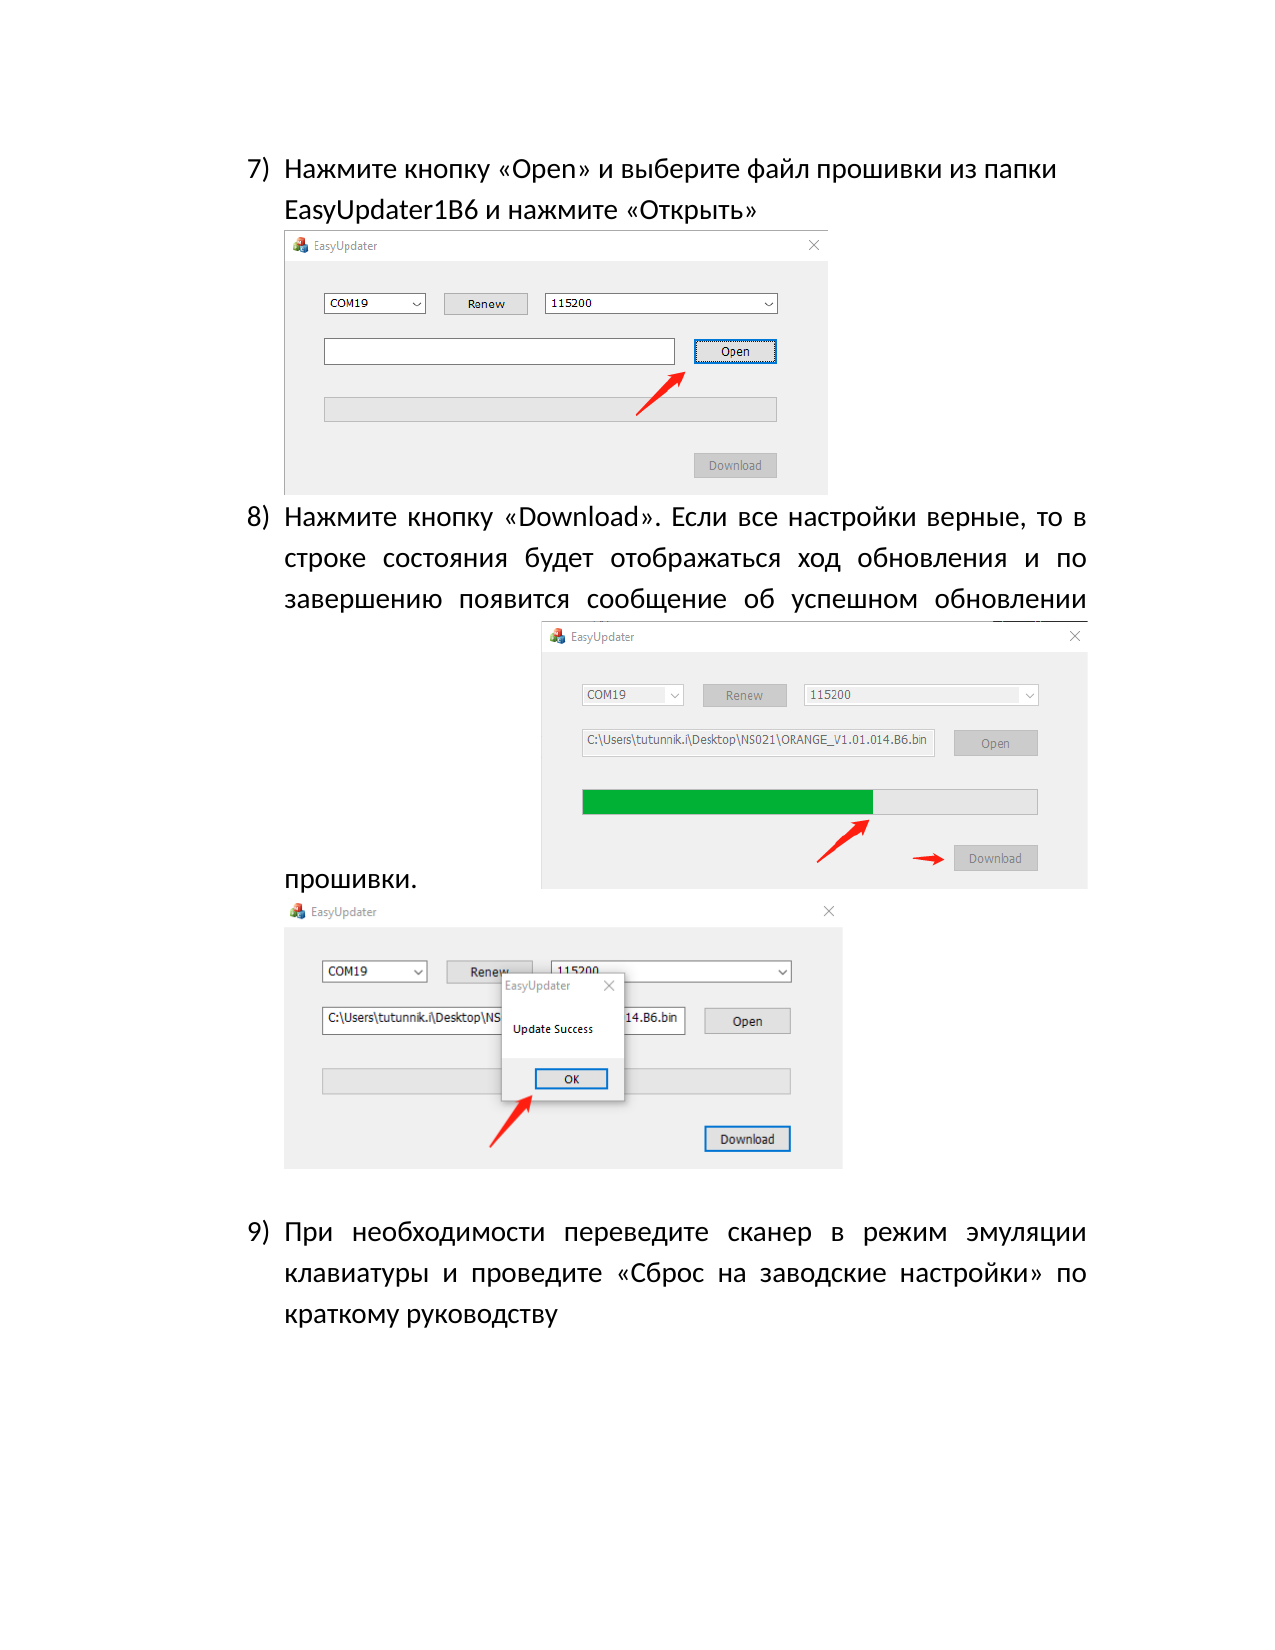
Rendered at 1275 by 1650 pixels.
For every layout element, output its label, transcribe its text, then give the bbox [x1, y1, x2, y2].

list При необходимости переведите сканер в режим эмуляции клавиатуры и проведите «Сброс на заводские настройки» по краткому руководству [247, 1213, 1087, 1331]
picture [284, 899, 843, 1169]
picture [541, 621, 1088, 889]
picture [284, 230, 828, 495]
